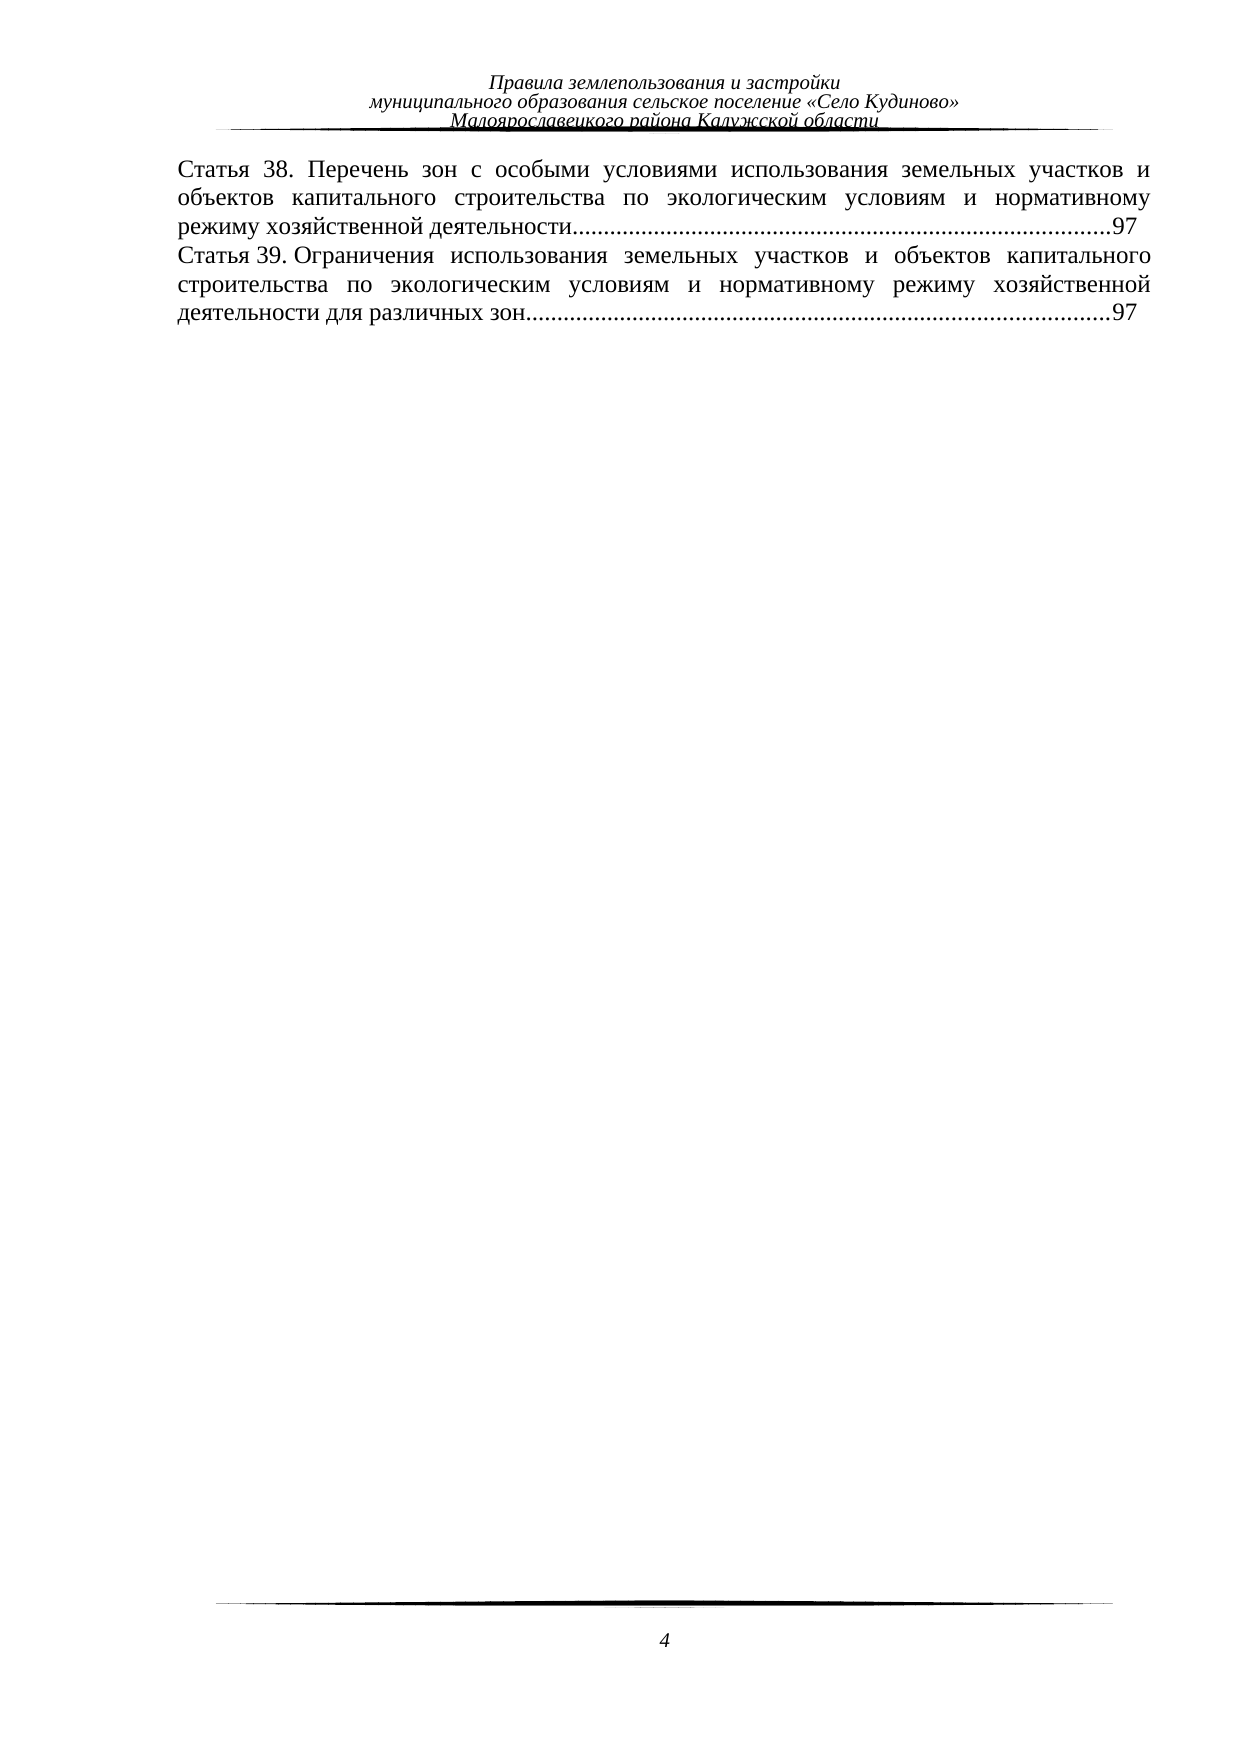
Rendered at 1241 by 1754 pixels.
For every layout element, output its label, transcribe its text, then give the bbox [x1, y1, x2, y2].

text Статья 39. Ограничения использования земельных участков и объектов капитального строительства по экологическим условиям и нормативному режиму хозяйственной деятельности для различных зон 97 [177, 240, 1152, 326]
text Статья 38. Перечень зон с особыми условиями использования земельных участков и объектов капитального строительства по экологическим условиям и нормативному режиму хозяйственной деятельности 97 [177, 154, 1152, 240]
picture [215, 125, 1113, 134]
picture [215, 1600, 1113, 1608]
